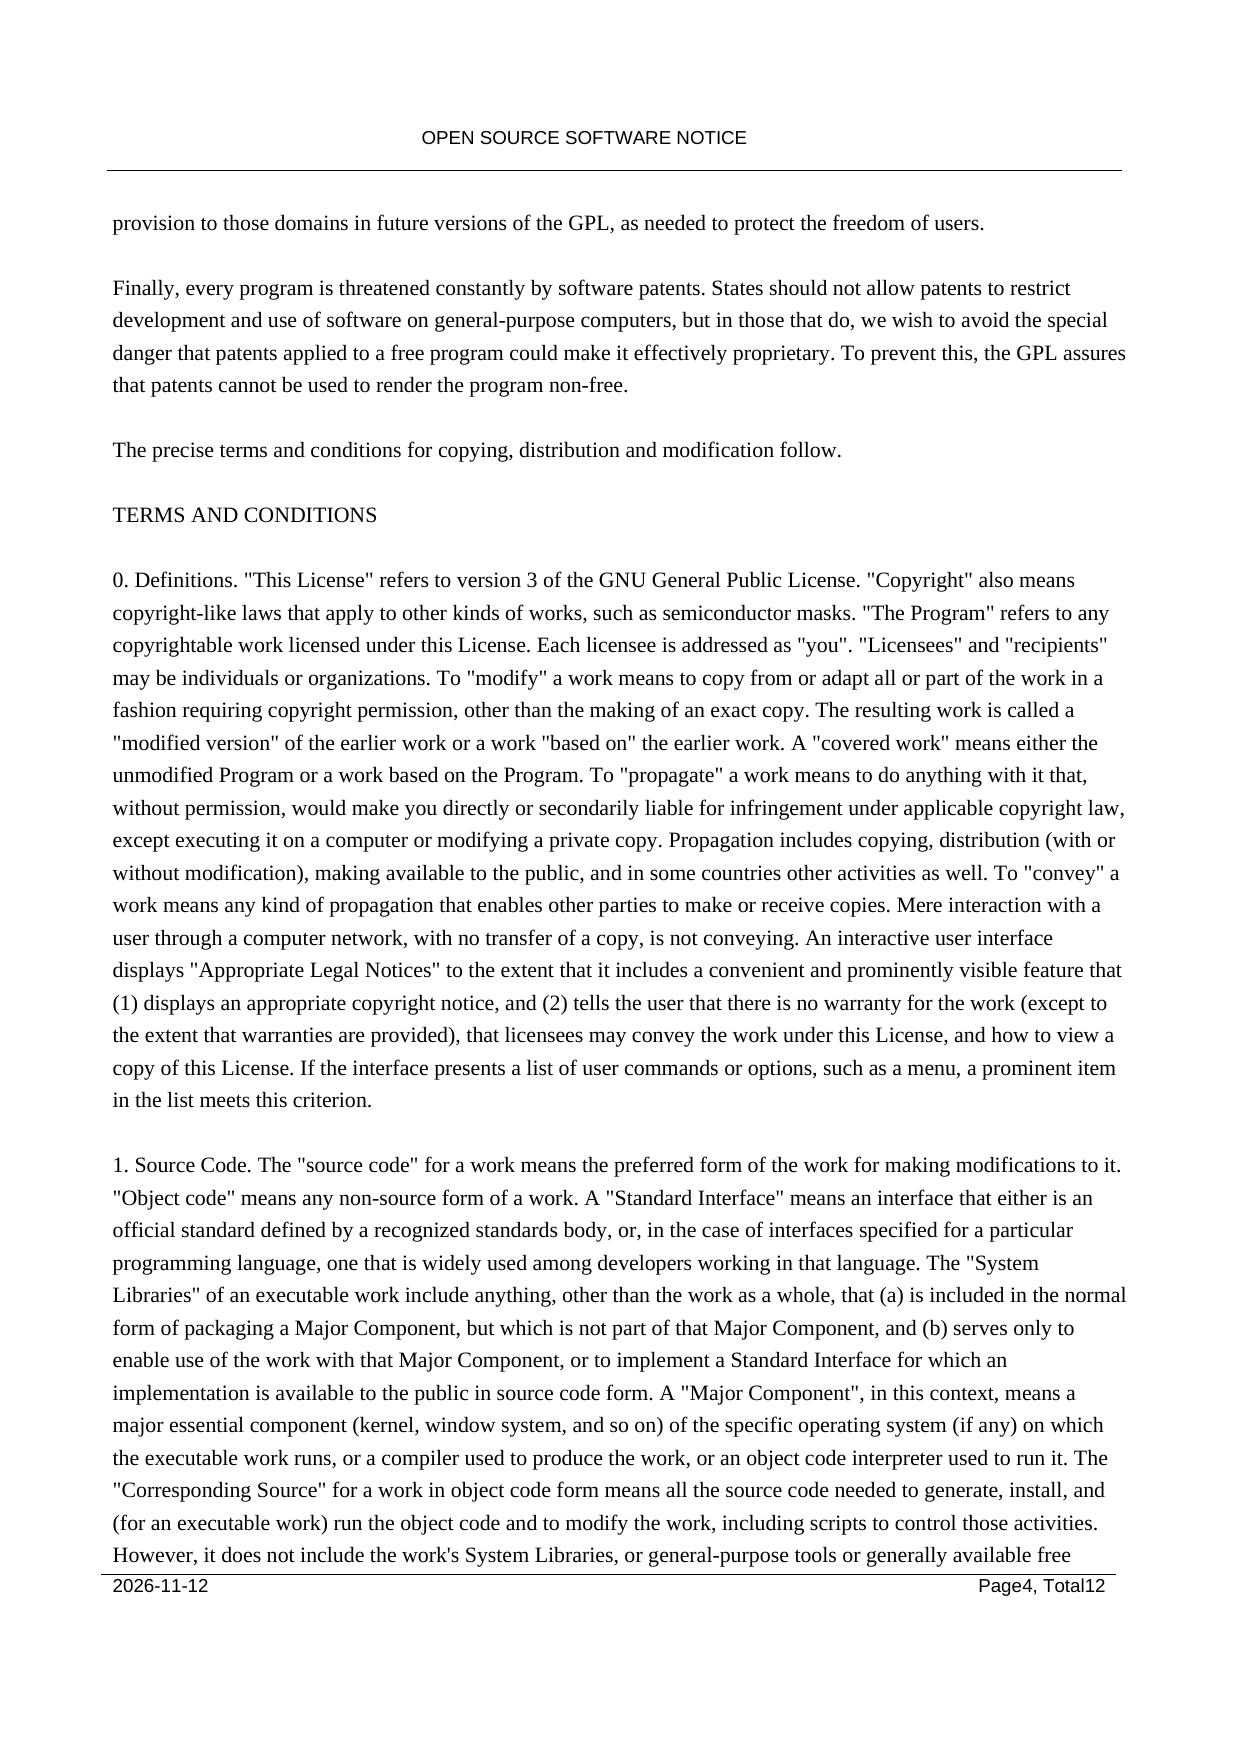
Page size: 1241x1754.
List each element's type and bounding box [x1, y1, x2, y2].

text [112, 206, 1128, 1571]
